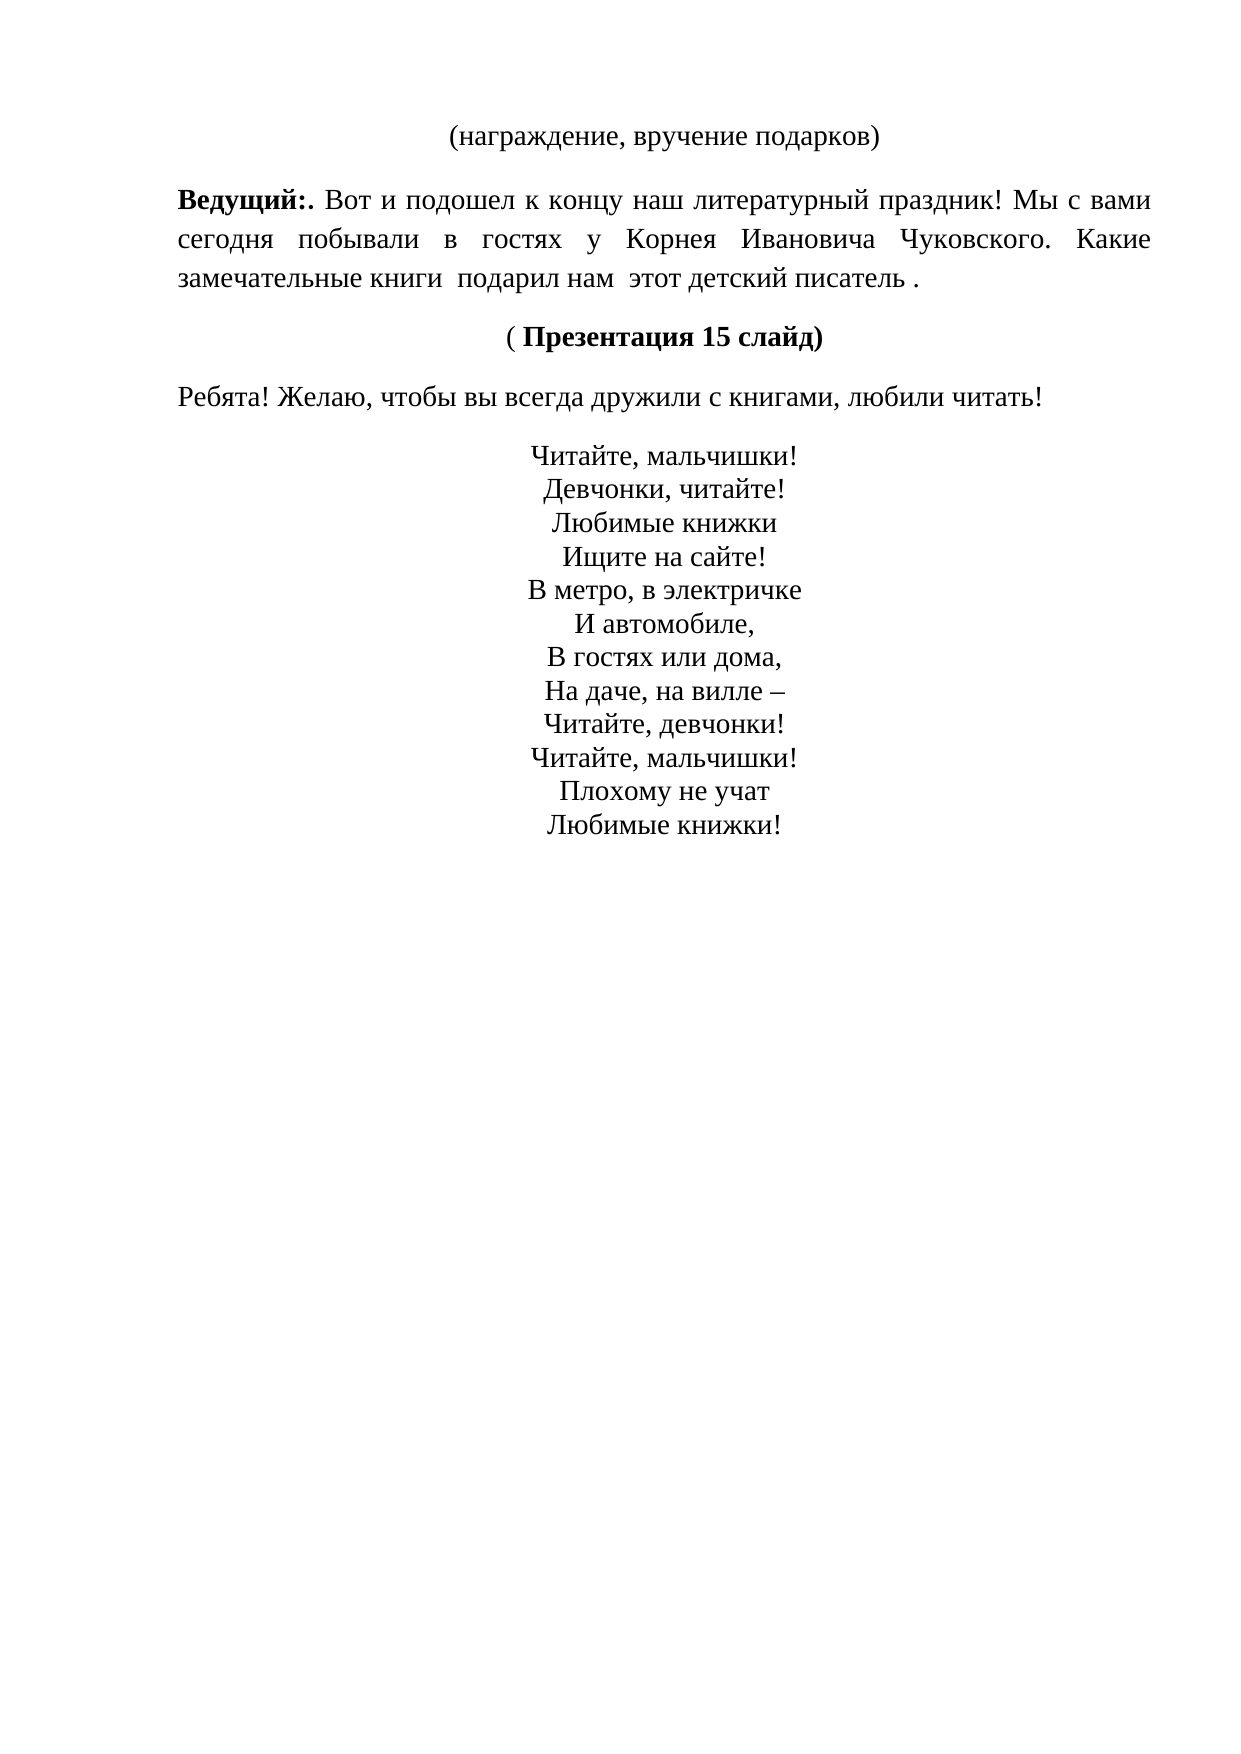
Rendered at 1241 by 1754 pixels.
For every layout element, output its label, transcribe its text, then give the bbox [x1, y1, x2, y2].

text Любимые книжки! [177, 807, 1152, 841]
text На даче, на вилле – [177, 673, 1152, 706]
text Плохому не учат [177, 773, 1152, 807]
text Читайте, мальчишки! [177, 740, 1152, 773]
text Ведущий:. Вот и подошел к концу наш литературный праздник! Мы с вами сегодня побывали в гостях у Корнея Ивановича Чуковского. Какие замечательные книги подарил нам этот детский писатель . [177, 181, 1152, 293]
text Ребята! Желаю, чтобы вы всегда дружили с книгами, любили читать! [177, 379, 1152, 412]
text Читайте, мальчишки! Девчонки, читайте! Любимые книжки Ищите на сайте! В метро, в электричке И автомобиле, [177, 438, 1152, 639]
text Читайте, девчонки! [177, 706, 1152, 740]
text ( Презентация 15 слайд) [177, 319, 1152, 353]
text В гостях или дома, [177, 639, 1152, 673]
text (награждение, вручение подарков) [177, 118, 1152, 152]
